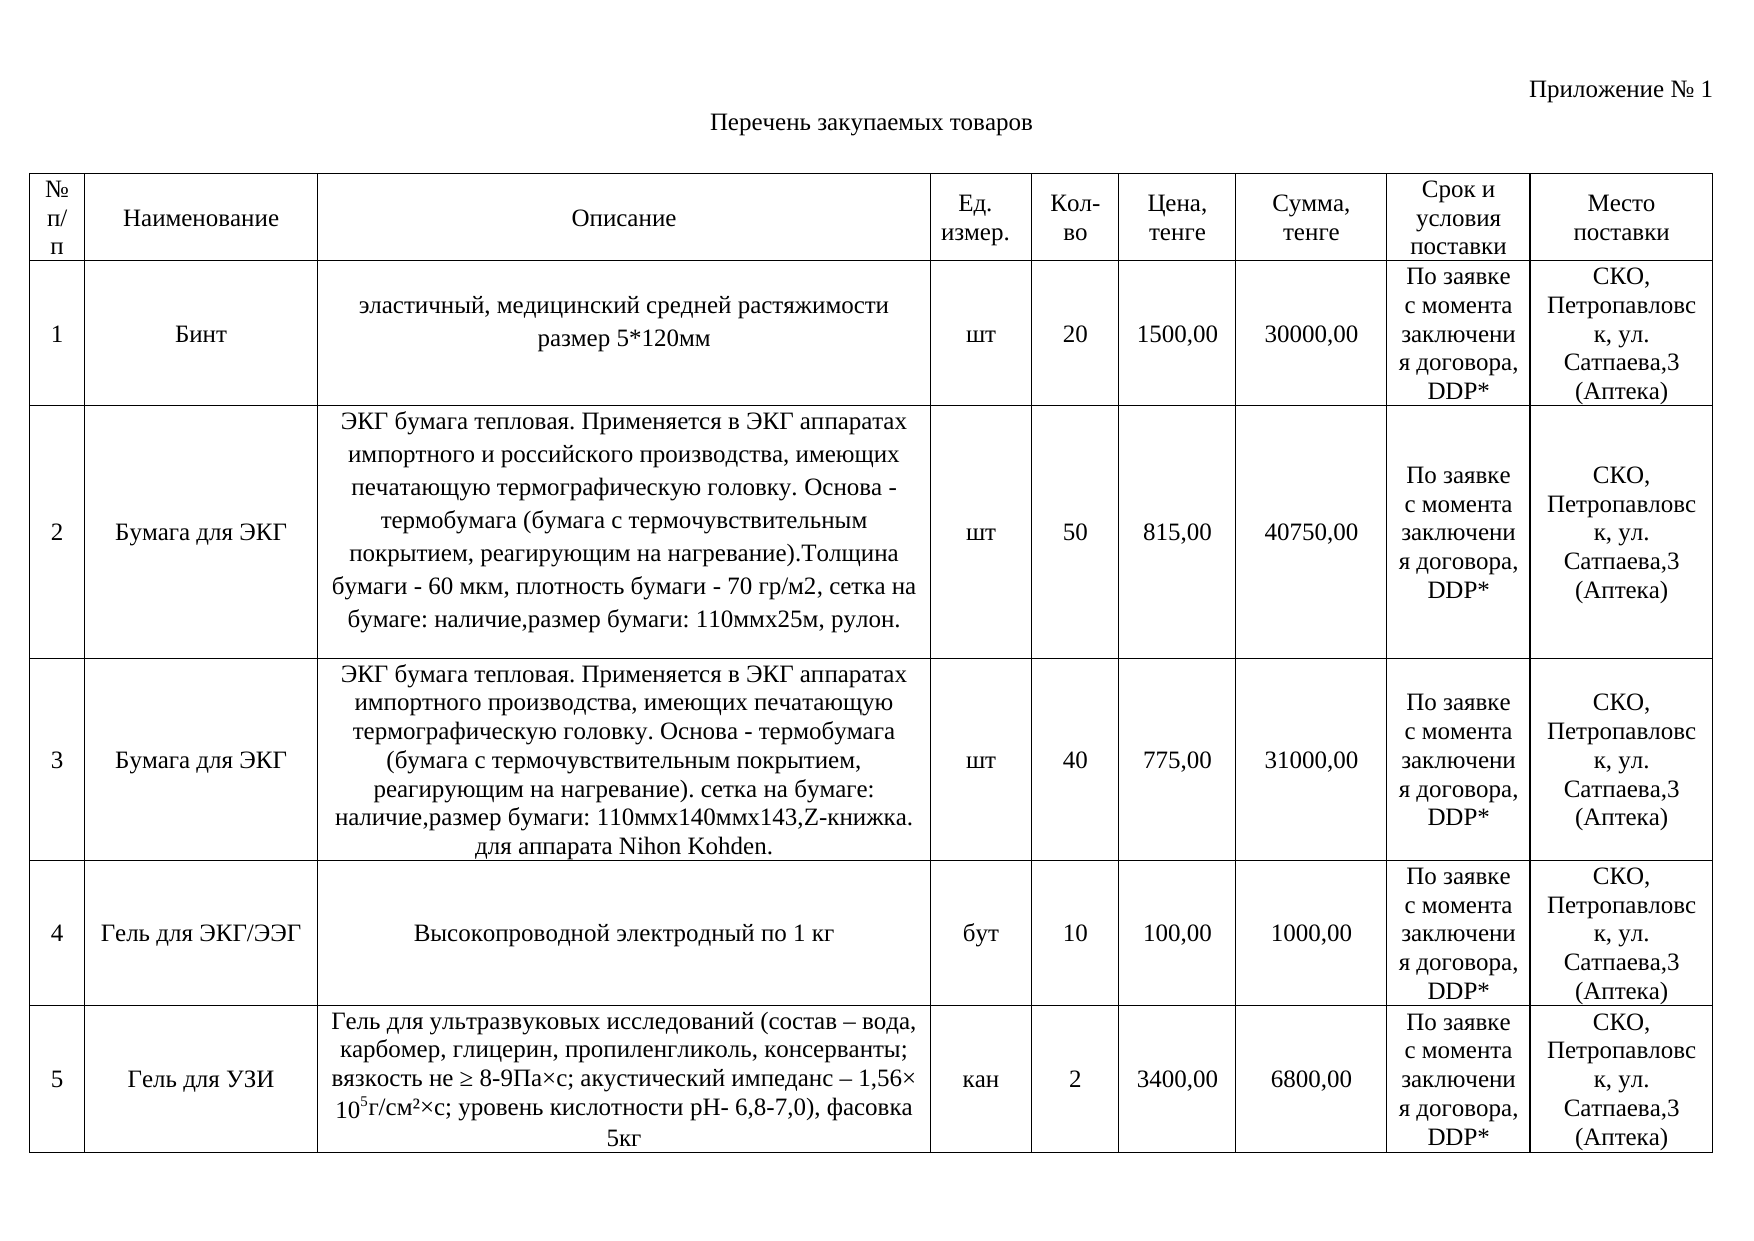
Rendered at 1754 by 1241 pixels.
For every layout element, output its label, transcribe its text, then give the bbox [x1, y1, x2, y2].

table_header Наименование [85, 174, 317, 260]
table_cell ЭКГ бумага тепловая. Применяется в ЭКГ аппаратах импортного и российского производства, имеющих печатающую термографическую головку. Основа - термобумага (бумага с термочувствительным покрытием, реагирующим на нагревание).Толщина бумаги - 60 мкм, плотность бумаги - 70 гр/м2, сетка на бумаге: наличие,размер бумаги: 110ммх25м, рулон. [318, 406, 930, 658]
table_cell Бумага для ЭКГ [85, 659, 317, 860]
table_cell 2 [1032, 1006, 1118, 1152]
table_cell 50 [1032, 406, 1118, 658]
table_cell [1387, 1006, 1529, 1152]
table_cell СКО, Петропавловск, ул. Сатпаева,3 (Аптека) [1531, 406, 1712, 658]
table_cell Гель для ЭКГ/ЭЭГ [85, 861, 317, 1005]
table_cell СКО, Петропавловск, ул. Сатпаева,3 (Аптека) [1531, 261, 1712, 405]
table_cell 1000,00 [1236, 861, 1386, 1005]
table_header Кол-во [1032, 174, 1118, 260]
table_cell 30000,00 [1236, 261, 1386, 405]
table_cell 3400,00 [1119, 1006, 1235, 1152]
table_cell 1500,00 [1119, 261, 1235, 405]
table_cell По заявке с момента заключения договора, DDP* [1387, 406, 1529, 658]
table_cell 2 [30, 406, 84, 658]
table_cell 20 [1032, 261, 1118, 405]
table_cell бут [931, 861, 1031, 1005]
table_cell По заявке с момента заключения договора, DDP* [1387, 861, 1529, 1005]
table_cell 40750,00 [1236, 406, 1386, 658]
table_cell Гель для УЗИ [85, 1006, 317, 1152]
table_cell Бинт [85, 261, 317, 405]
text Перечень закупаемых товаров [29, 107, 1713, 136]
table_header Место поставки [1531, 174, 1712, 260]
table_cell Высокопроводной электродный по 1 кг [318, 861, 930, 1005]
table_cell 6800,00 [1236, 1006, 1386, 1152]
table_header Срок и условия поставки [1387, 174, 1529, 260]
table_header № п/п [30, 174, 84, 260]
table_cell По заявке с момента заключения договора, DDP* [1387, 659, 1529, 860]
table_cell кан [931, 1006, 1031, 1152]
table_cell 775,00 [1119, 659, 1235, 860]
table_cell шт [931, 406, 1031, 658]
table_cell 815,00 [1119, 406, 1235, 658]
table_cell 1 [30, 261, 84, 405]
table_cell шт [931, 261, 1031, 405]
table_cell СКО, Петропавловск, ул. Сатпаева,3 (Аптека) [1531, 861, 1712, 1005]
table_cell 5 [30, 1006, 84, 1152]
table_cell ЭКГ бумага тепловая. Применяется в ЭКГ аппаратах импортного производства, имеющих печатающую термографическую головку. Основа - термобумага (бумага с термочувствительным покрытием, реагирующим на нагревание). сетка на бумаге: наличие,размер бумаги: 110ммх140ммх143,Z-книжка. для аппарата Nihon Kohden. [318, 659, 930, 860]
table_cell шт [931, 659, 1031, 860]
table_cell 100,00 [1119, 861, 1235, 1005]
table_cell 40 [1032, 659, 1118, 860]
table_cell 10 [1032, 861, 1118, 1005]
table_cell По заявке с момента заключения договора, DDP* [1387, 261, 1529, 405]
table_header Цена, тенге [1119, 174, 1235, 260]
table_cell Гель для ультразвуковых исследований (состав – вода, карбомер, глицерин, пропиленгликоль, консерванты; вязкость не ≥ 8-9Па×с; акустический импеданс – 1,56×г/см²×с; уровень кислотности pH- 6,8-7,0), фасовка 5кг [318, 1006, 930, 1152]
table_cell 4 [30, 861, 84, 1005]
table_header Сумма, тенге [1236, 174, 1386, 260]
text Приложение № 1 [0, 74, 1713, 103]
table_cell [1531, 1006, 1712, 1152]
table_cell 3 [30, 659, 84, 860]
table_cell 31000,00 [1236, 659, 1386, 860]
table_cell эластичный, медицинский средней растяжимости размер 5*120мм [318, 261, 930, 405]
table_header Описание [318, 174, 930, 260]
table_header Ед. измер. [931, 174, 1031, 260]
table_cell Бумага для ЭКГ [85, 406, 317, 658]
table_cell СКО, Петропавловск, ул. Сатпаева,3 (Аптека) [1531, 659, 1712, 860]
